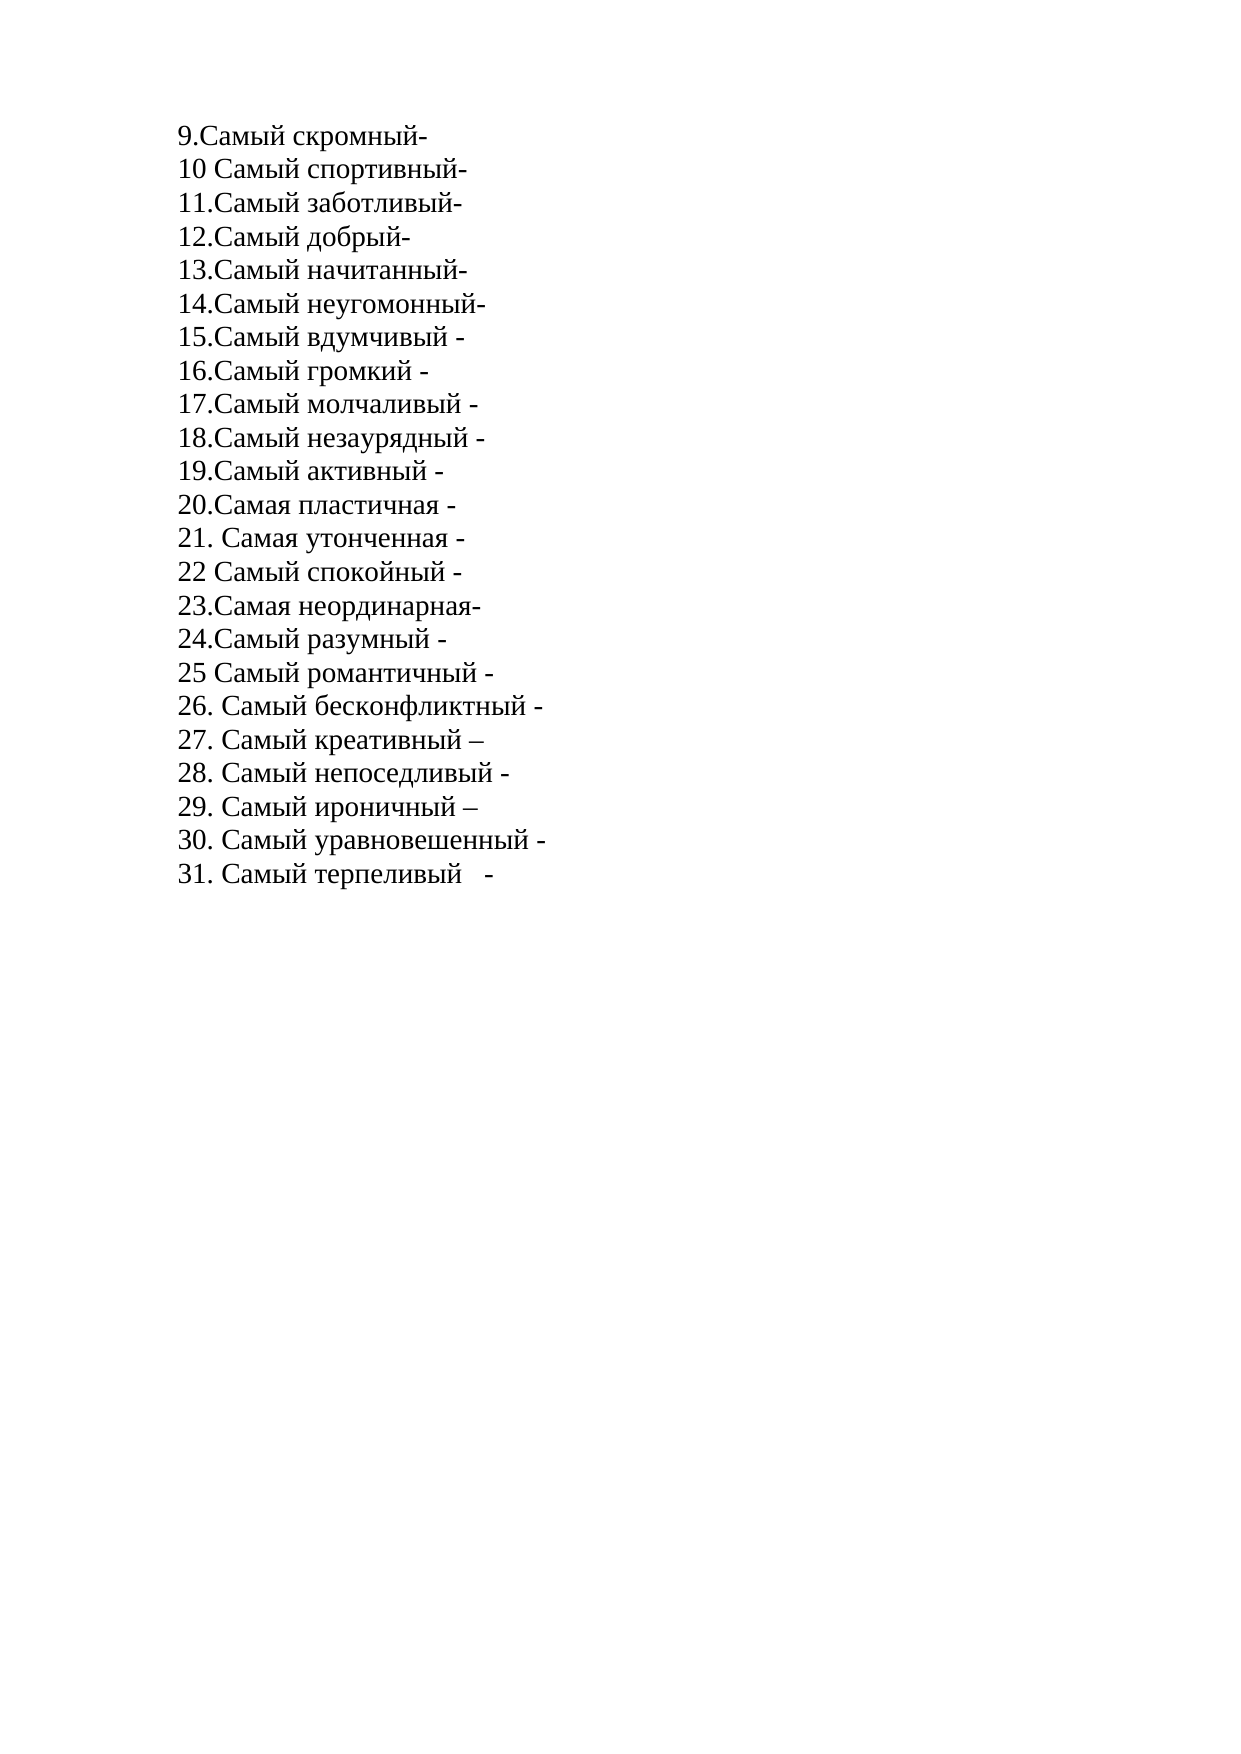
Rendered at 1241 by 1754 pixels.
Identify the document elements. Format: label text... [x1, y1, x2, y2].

text 29. Самый ироничный – [177, 789, 1152, 822]
text 22 Самый спокойный - [177, 554, 1152, 588]
text 25 Самый романтичный - [177, 655, 1152, 688]
text 21. Самая утонченная - [177, 521, 1152, 554]
text 28. Самый непоседливый - [177, 755, 1152, 789]
text 20.Самая пластичная - [177, 487, 1152, 521]
text 12.Самый добрый- [177, 219, 1152, 252]
text 30. Самый уравновешенный - [177, 822, 1152, 856]
text 18.Самый незаурядный - [177, 420, 1152, 453]
text 17.Самый молчаливый - [177, 386, 1152, 420]
text 9.Самый скромный- [177, 118, 1152, 152]
text 15.Самый вдумчивый - [177, 319, 1152, 353]
text 31. Самый терпеливый - [177, 856, 1152, 889]
text 16.Самый громкий - [177, 353, 1152, 386]
text 27. Самый креативный – [177, 722, 1152, 755]
text 14.Самый неугомонный- [177, 286, 1152, 319]
text 10 Самый спортивный- [177, 152, 1152, 185]
text 13.Самый начитанный- [177, 252, 1152, 286]
text 26. Самый бесконфликтный - [177, 688, 1152, 722]
text 19.Самый активный - [177, 453, 1152, 487]
text 11.Самый заботливый- [177, 185, 1152, 219]
text 23.Самая неординарная- [177, 588, 1152, 621]
text 24.Самый разумный - [177, 621, 1152, 655]
